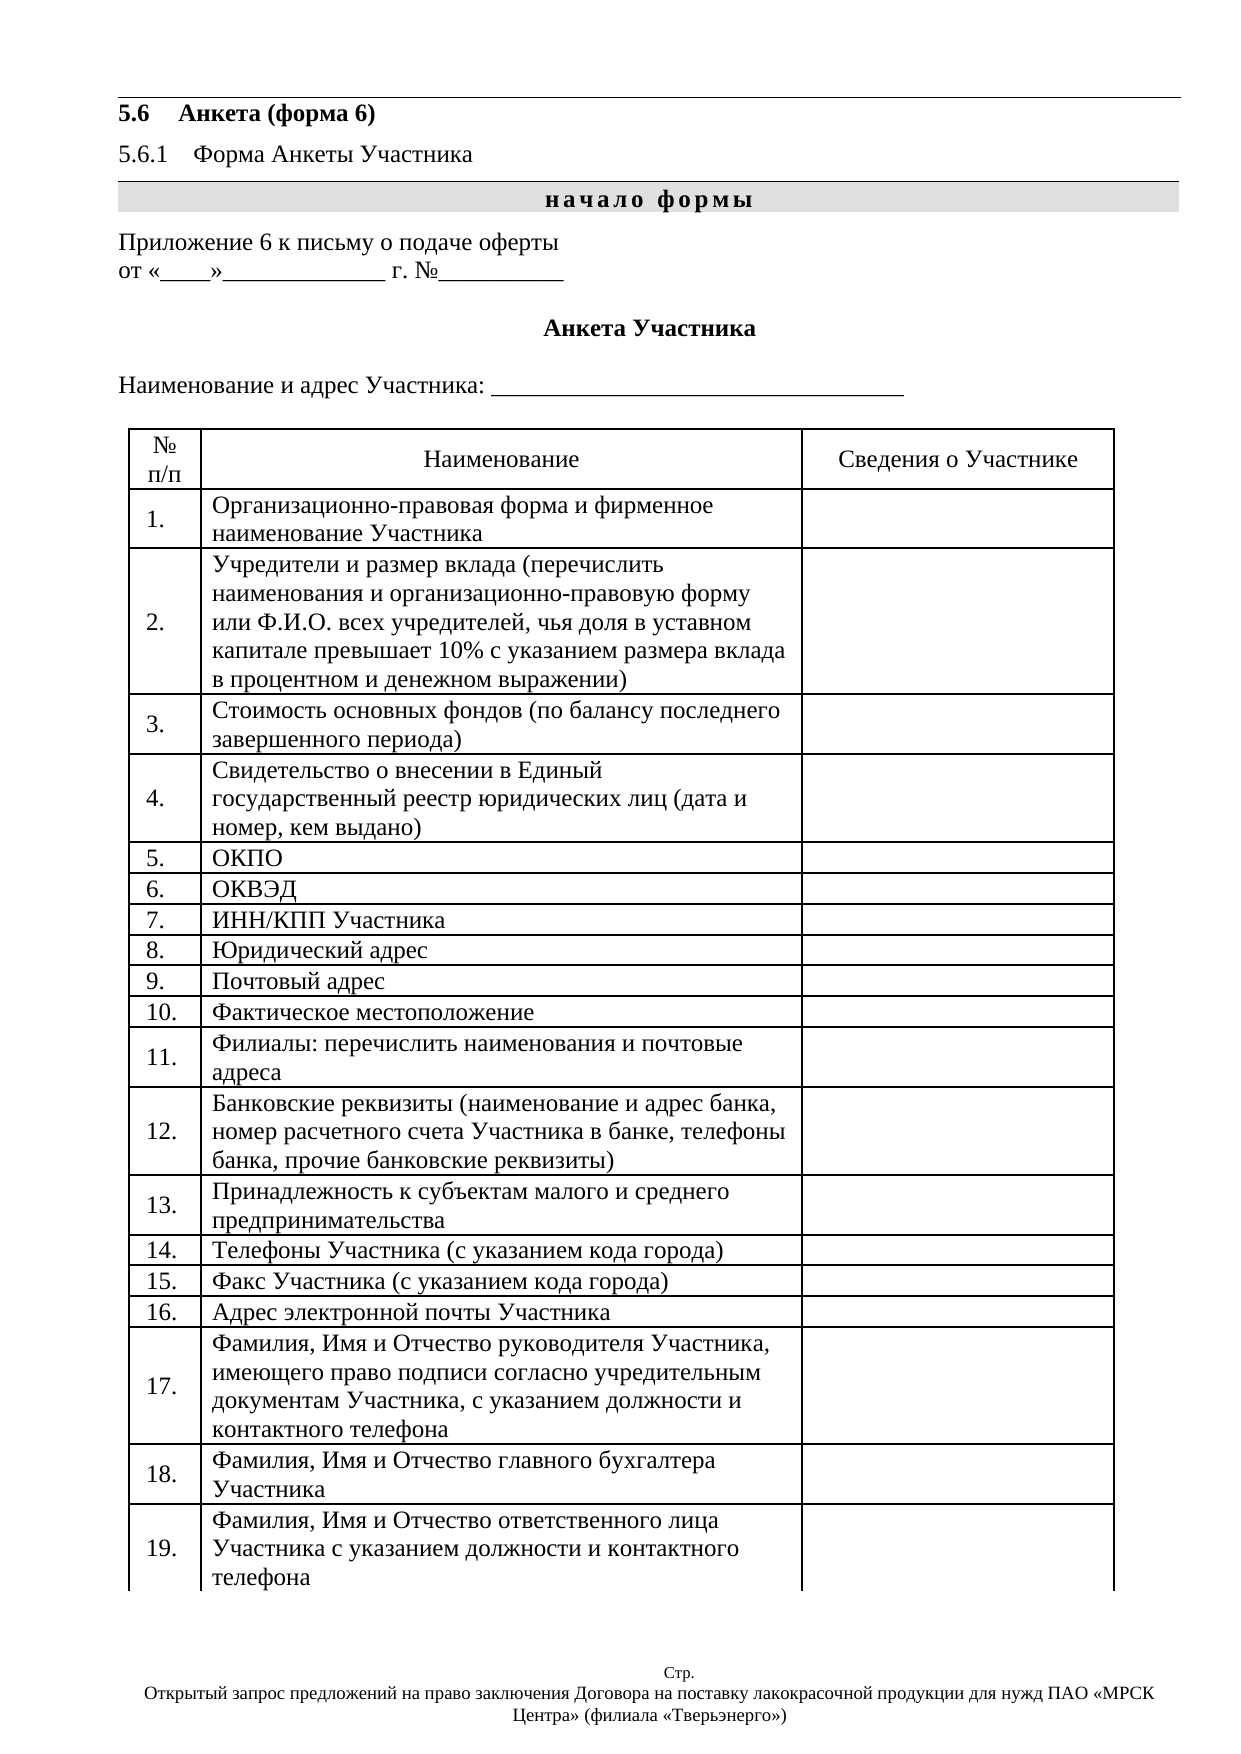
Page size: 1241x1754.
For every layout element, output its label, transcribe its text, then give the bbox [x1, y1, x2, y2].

text Приложение 6 к письму о подаче оферты от «____»_____________ г. №__________ [118, 227, 1181, 284]
table_cell [130, 1176, 200, 1233]
table_cell [130, 936, 200, 964]
subtitle Анкета (форма 6) [118, 98, 1181, 127]
table_cell Фактическое местоположение [202, 997, 801, 1026]
table_cell [803, 1236, 1113, 1264]
table_cell [130, 1445, 200, 1503]
subtitle Форма Анкеты Участника [118, 139, 1181, 168]
table_cell [130, 997, 200, 1026]
table_cell [803, 966, 1113, 995]
table_cell [130, 1028, 200, 1086]
table_cell Свидетельство о внесении в Единый государственный реестр юридических лиц (дата и номер, кем выдано) [202, 755, 801, 841]
table_cell [803, 1328, 1113, 1443]
table_cell [803, 1297, 1113, 1326]
table_cell Банковские реквизиты (наименование и адрес банка, номер расчетного счета Участника в банке, телефоны банка, прочие банковские реквизиты) [202, 1088, 801, 1174]
table_cell Стоимость основных фондов (по балансу последнего завершенного периода) [202, 695, 801, 753]
table_cell [130, 1328, 200, 1443]
table_cell [130, 490, 200, 547]
table_cell [803, 1176, 1113, 1233]
table_cell [130, 1088, 200, 1174]
table_cell Факс Участника (с указанием кода города) [202, 1266, 801, 1295]
table_cell ОКПО [202, 843, 801, 872]
table_cell [130, 905, 200, 933]
table_cell [803, 874, 1113, 903]
table_cell [803, 936, 1113, 964]
table_cell [803, 755, 1113, 841]
table_cell Филиалы: перечислить наименования и почтовые адреса [202, 1028, 801, 1086]
table_cell [803, 1505, 1113, 1591]
table_cell [130, 695, 200, 753]
table_cell Адрес электронной почты Участника [202, 1297, 801, 1326]
table_cell Учредители и размер вклада (перечислить наименования и организационно-правовую форму или Ф.И.О. всех учредителей, чья доля в уставном капитале превышает 10% с указанием размера вклада в процентном и денежном выражении) [202, 549, 801, 693]
table_cell Организационно-правовая форма и фирменное наименование Участника [202, 490, 801, 547]
table_cell [130, 1266, 200, 1295]
text Наименование и адрес Участника: _________________________________ [118, 371, 1181, 399]
table_cell [803, 549, 1113, 693]
table_cell [130, 549, 200, 693]
table_cell [803, 1028, 1113, 1086]
table_cell ИНН/КПП Участника [202, 905, 801, 933]
table_cell [130, 1236, 200, 1264]
table_cell [130, 1505, 200, 1591]
table_header № п/п [130, 430, 200, 488]
table_cell [803, 843, 1113, 872]
table_cell [130, 966, 200, 995]
text начало формы [118, 182, 1179, 212]
table_cell [130, 874, 200, 903]
table_cell Юридический адрес [202, 936, 801, 964]
table_cell [130, 755, 200, 841]
table_cell ОКВЭД [202, 874, 801, 903]
table_cell [130, 1297, 200, 1326]
table_cell [803, 1088, 1113, 1174]
table_cell [803, 490, 1113, 547]
text Анкета Участника [118, 313, 1181, 342]
table_cell Фамилия, Имя и Отчество ответственного лица Участника с указанием должности и контактного телефона [202, 1505, 801, 1591]
table_header Сведения о Участнике [803, 430, 1113, 488]
table_cell [803, 1445, 1113, 1503]
table_cell Принадлежность к субъектам малого и среднего предпринимательства [202, 1176, 801, 1233]
table_cell [130, 843, 200, 872]
table_header Наименование [202, 430, 801, 488]
table_cell [803, 695, 1113, 753]
table_cell [803, 997, 1113, 1026]
table_cell Телефоны Участника (с указанием кода города) [202, 1236, 801, 1264]
table_cell Фамилия, Имя и Отчество руководителя Участника, имеющего право подписи согласно учредительным документам Участника, с указанием должности и контактного телефона [202, 1328, 801, 1443]
table_cell [803, 1266, 1113, 1295]
table_cell [803, 905, 1113, 933]
table_cell Фамилия, Имя и Отчество главного бухгалтера Участника [202, 1445, 801, 1503]
table_cell Почтовый адрес [202, 966, 801, 995]
